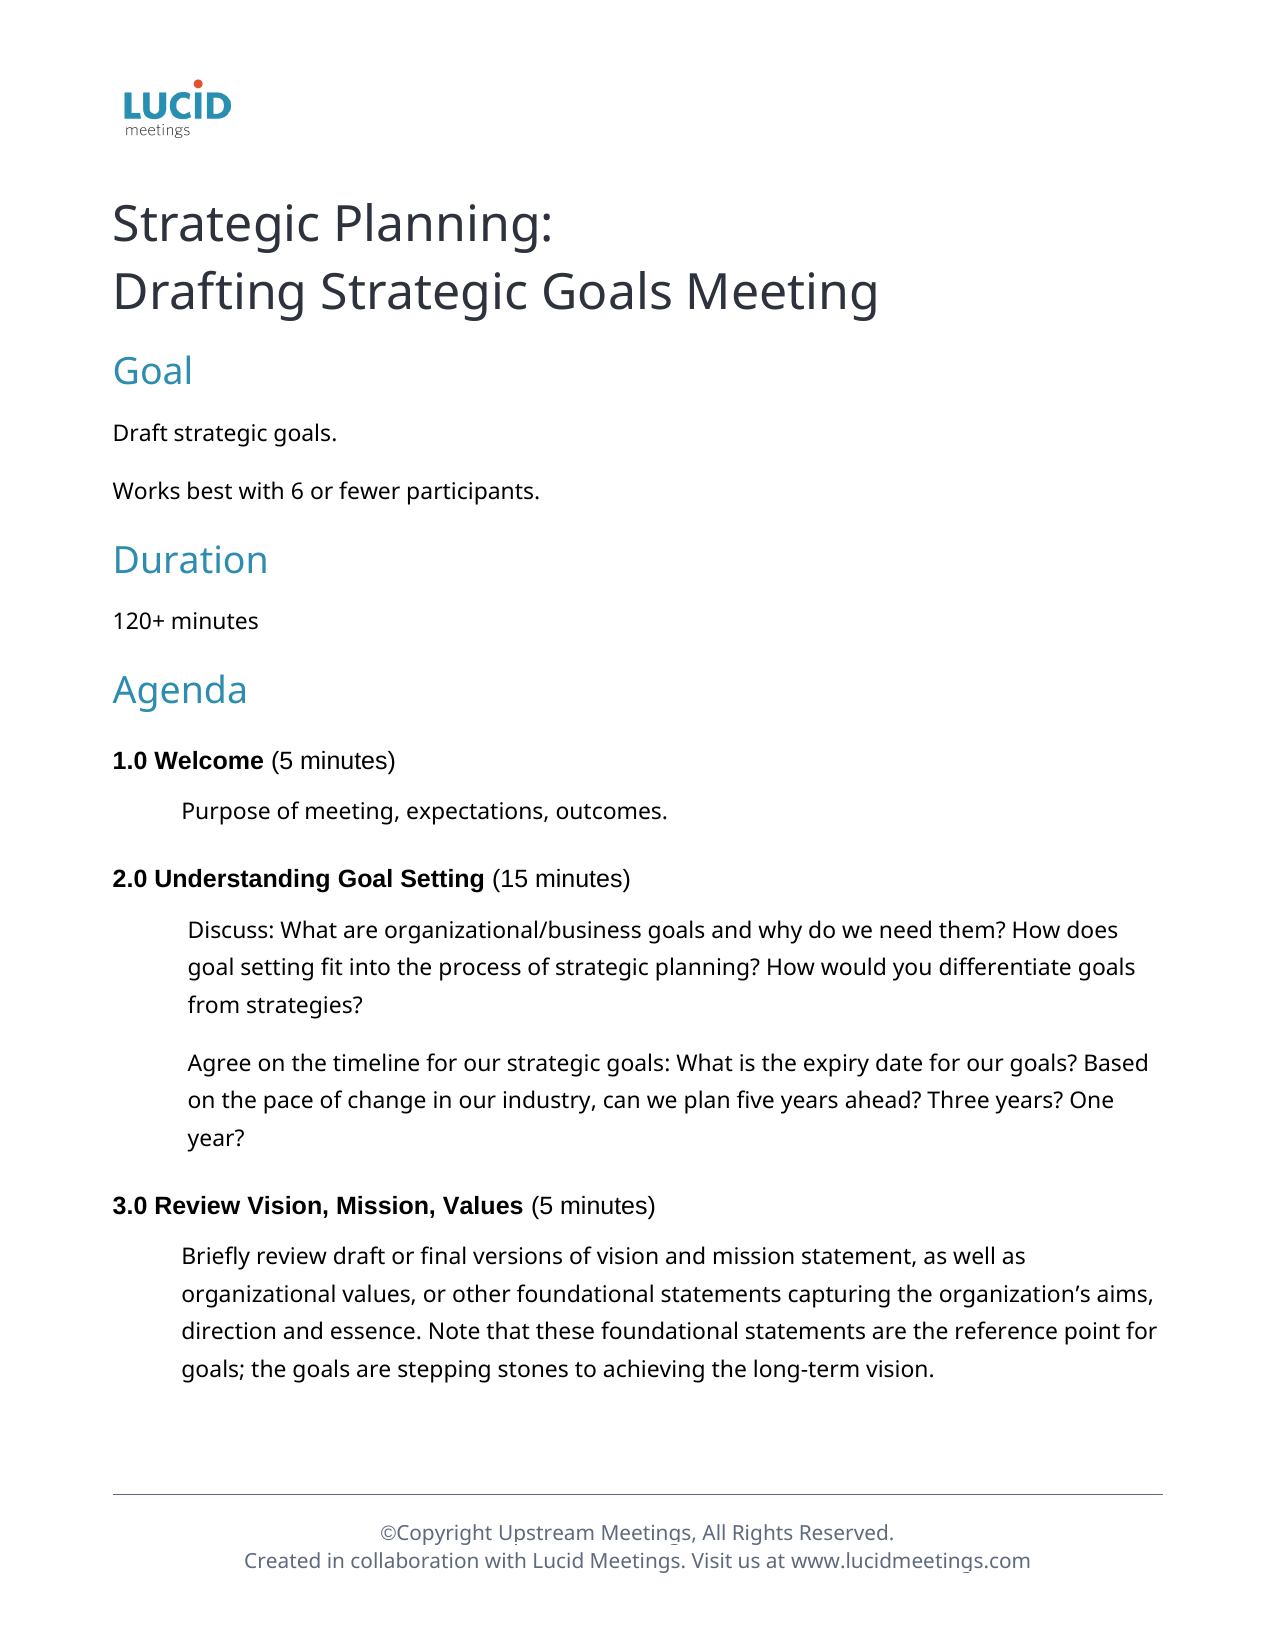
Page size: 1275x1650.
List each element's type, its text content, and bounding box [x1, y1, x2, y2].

text Draft strategic goals. [112, 416, 1162, 448]
subtitle Strategic Planning: Drafting Strategic Goals Meeting [112, 187, 1162, 324]
subtitle Agenda [112, 663, 1162, 714]
text Works best with 6 or fewer participants. [112, 475, 1162, 506]
subtitle 1.0 Welcome (5 minutes) [112, 746, 1162, 774]
subtitle 2.0 Understanding Goal Setting (15 minutes) [112, 864, 1162, 893]
picture [112, 75, 242, 143]
subtitle Duration [112, 533, 1162, 584]
text Purpose of meeting, expectations, outcomes. [181, 795, 1162, 826]
text Agree on the timeline for our strategic goals: What is the expiry date for our goals? Based on the pace of change in our industry, can we plan five years ahead? Three years? One year? [187, 1047, 1162, 1153]
subtitle 3.0 Review Vision, Mission, Values (5 minutes) [112, 1191, 1162, 1219]
text Briefly review draft or final versions of vision and mission statement, as well as organizational values, or other foundational statements capturing the organization’s aims, direction and essence. Note that these foundational statements are the reference point for goals; the goals are stepping stones to achieving the long-term vision. [181, 1240, 1162, 1384]
subtitle Goal [112, 344, 1162, 396]
text Discuss: What are organizational/business goals and why do we need them? How does goal setting fit into the process of strategic planning? How would you differentiate goals from strategies? [187, 913, 1162, 1020]
text 120+ minutes [112, 605, 1162, 636]
